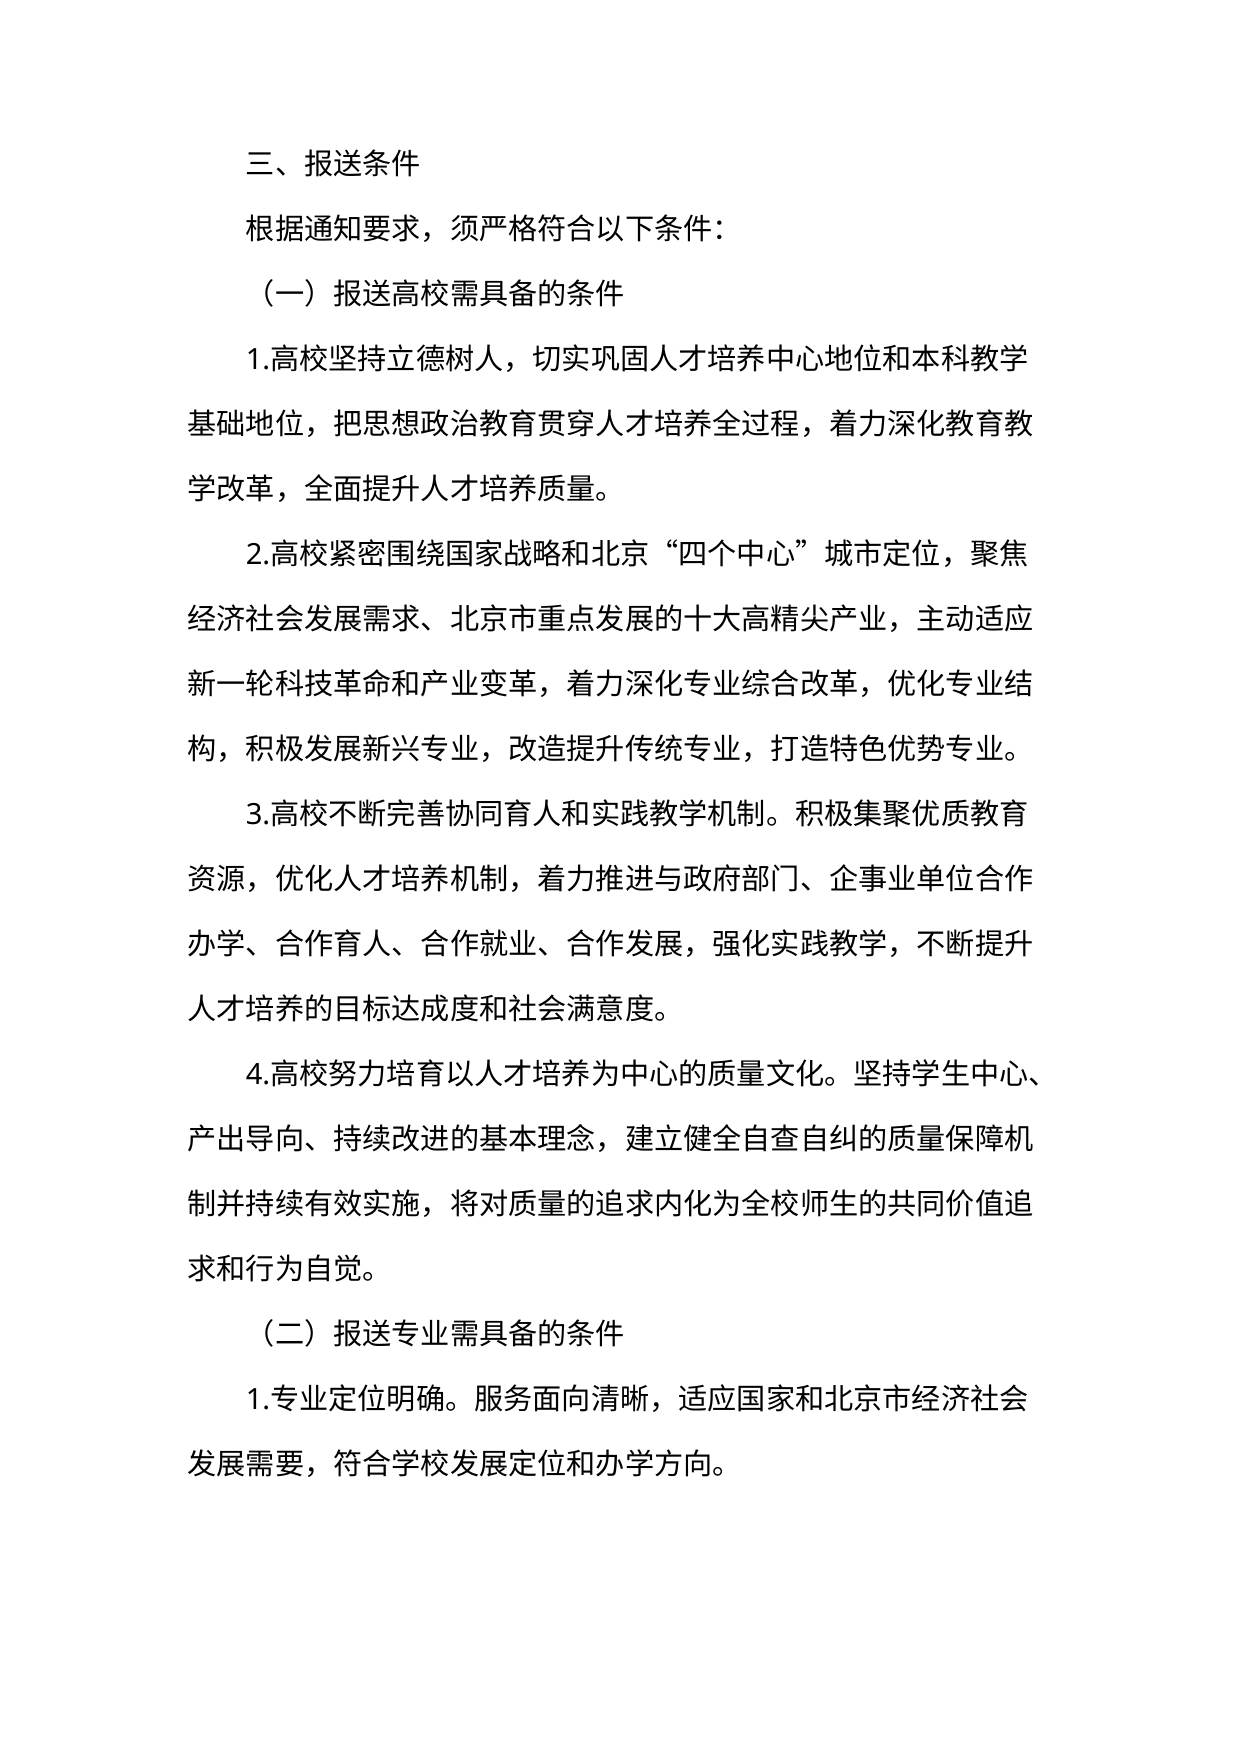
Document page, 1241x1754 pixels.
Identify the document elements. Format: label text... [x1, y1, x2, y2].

text （二）报送专业需具备的条件 [187, 1299, 1053, 1364]
text 三、报送条件 [187, 129, 1053, 194]
text 2.高校紧密围绕国家战略和北京“四个中心”城市定位，聚焦经济社会发展需求、北京市重点发展的十大高精尖产业，主动适应新一轮科技革命和产业变革，着力深化专业综合改革，优化专业结构，积极发展新兴专业，改造提升传统专业，打造特色优势专业。 [187, 519, 1053, 779]
text 4.高校努力培育以人才培养为中心的质量文化。坚持学生中心、产出导向、持续改进的基本理念，建立健全自查自纠的质量保障机制并持续有效实施，将对质量的追求内化为全校师生的共同价值追求和行为自觉。 [187, 1039, 1053, 1299]
text 1.高校坚持立德树人，切实巩固人才培养中心地位和本科教学基础地位，把思想政治教育贯穿人才培养全过程，着力深化教育教学改革，全面提升人才培养质量。 [187, 324, 1053, 519]
text 1.专业定位明确。服务面向清晰，适应国家和北京市经济社会发展需要，符合学校发展定位和办学方向。 [187, 1364, 1053, 1494]
text （一）报送高校需具备的条件 [187, 259, 1053, 324]
text 3.高校不断完善协同育人和实践教学机制。积极集聚优质教育资源，优化人才培养机制，着力推进与政府部门、企事业单位合作办学、合作育人、合作就业、合作发展，强化实践教学，不断提升人才培养的目标达成度和社会满意度。 [187, 779, 1053, 1039]
text 根据通知要求，须严格符合以下条件： [187, 194, 1053, 259]
